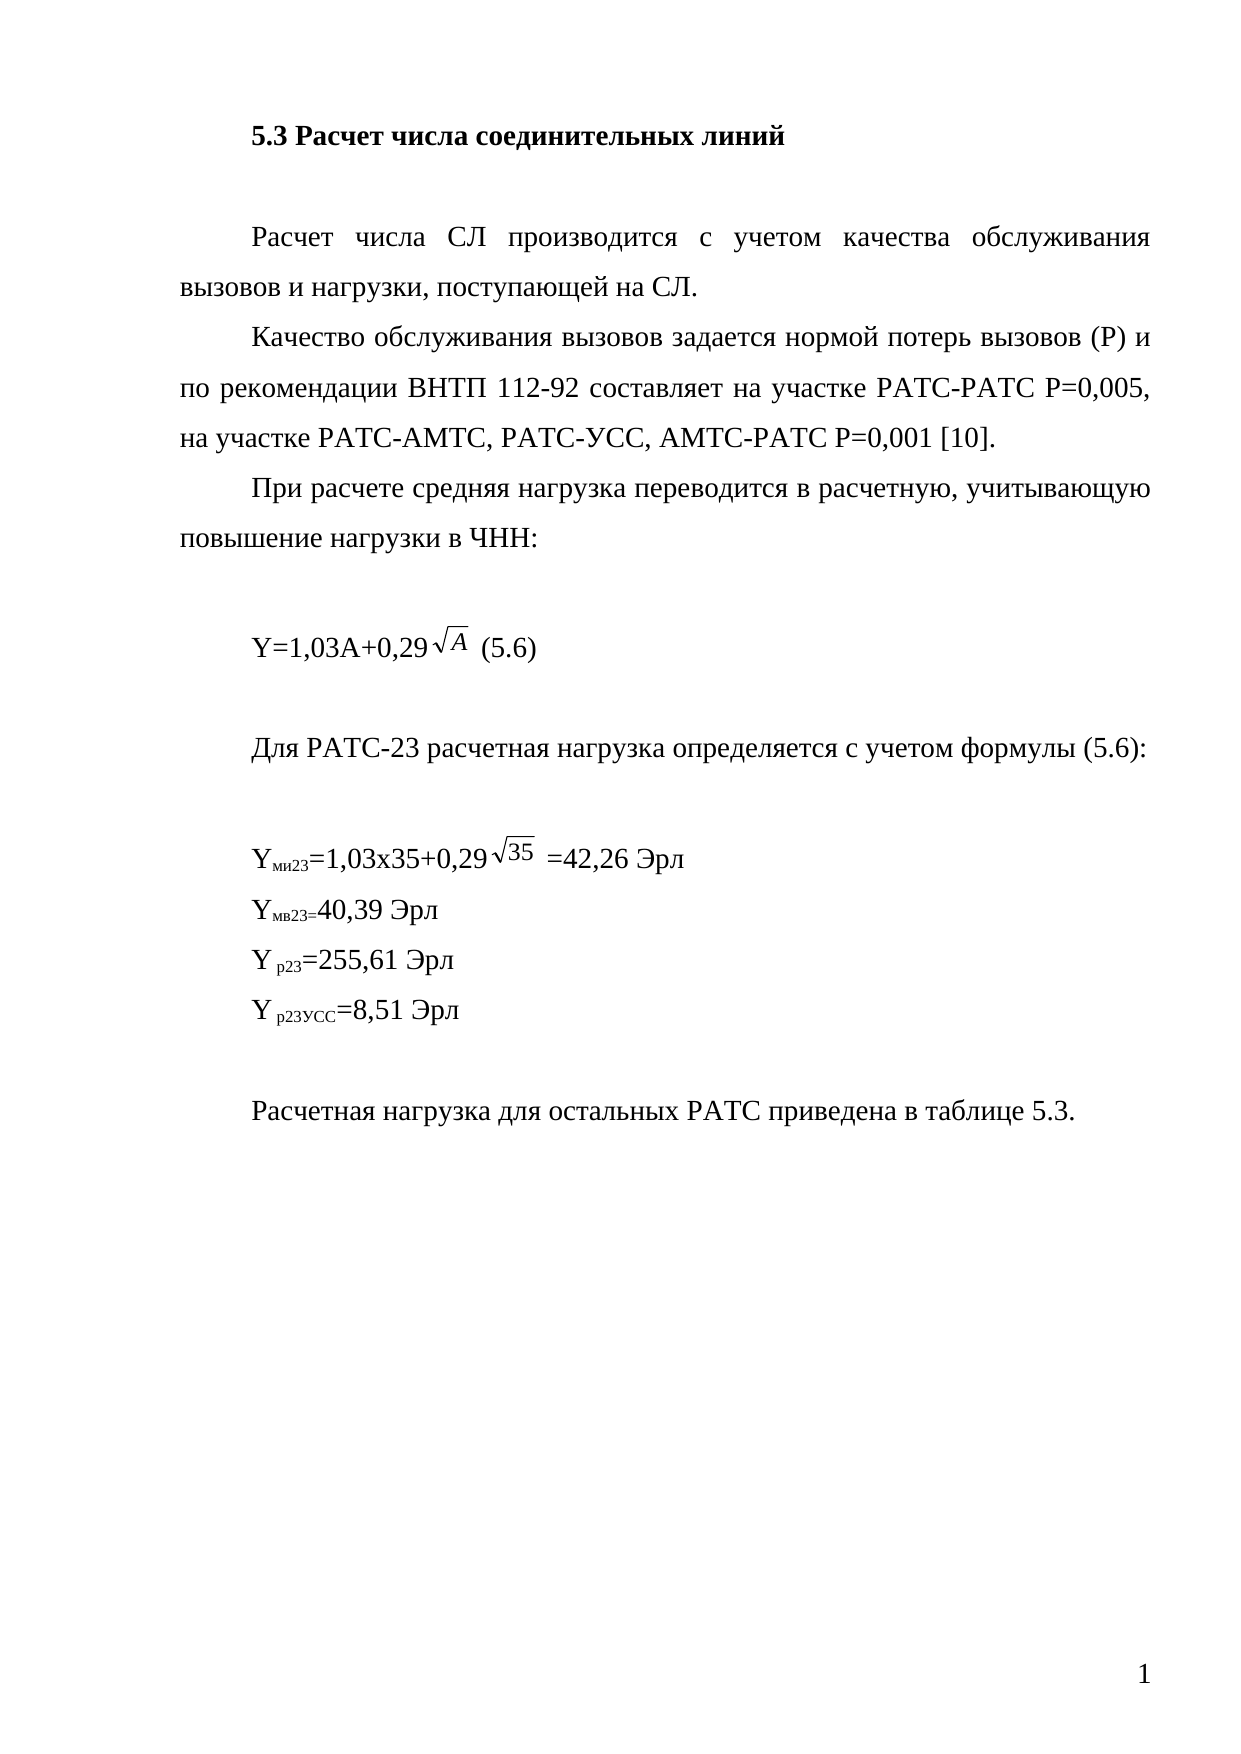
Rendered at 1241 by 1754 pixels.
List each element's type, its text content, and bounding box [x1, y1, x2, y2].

text Для РАТС-23 расчетная нагрузка определяется с учетом формулы (5.6): [179, 731, 1151, 764]
text Yмв23=40,39 Эрл [179, 892, 1151, 925]
text При расчете средняя нагрузка переводится в расчетную, учитывающую повышение нагрузки в ЧНН: [179, 470, 1151, 554]
text Y=1,03A+0,29 (5.6) [179, 621, 1151, 663]
text Качество обслуживания вызовов задается нормой потерь вызовов (Р) и по рекомендации ВНТП 112-92 составляет на участке РАТС-РАТС Р=0,005, на участке РАТС-АМТС, РАТС-УСС, АМТС-РАТС Р=0,001 [10]. [179, 319, 1151, 453]
subtitle 5.3 Расчет числа соединительных линий [179, 118, 1151, 152]
text Расчет числа СЛ производится с учетом качества обслуживания вызовов и нагрузки, поступающей на СЛ. [179, 219, 1151, 303]
text Y p23=255,61 Эрл [179, 942, 1151, 976]
text Расчетная нагрузка для остальных РАТС приведена в таблице 5.3. [179, 1093, 1151, 1127]
text Y p23УСС=8,51 Эрл [179, 992, 1151, 1026]
text Yми23=1,03х35+0,29 =42,26 Эрл [179, 831, 1151, 875]
